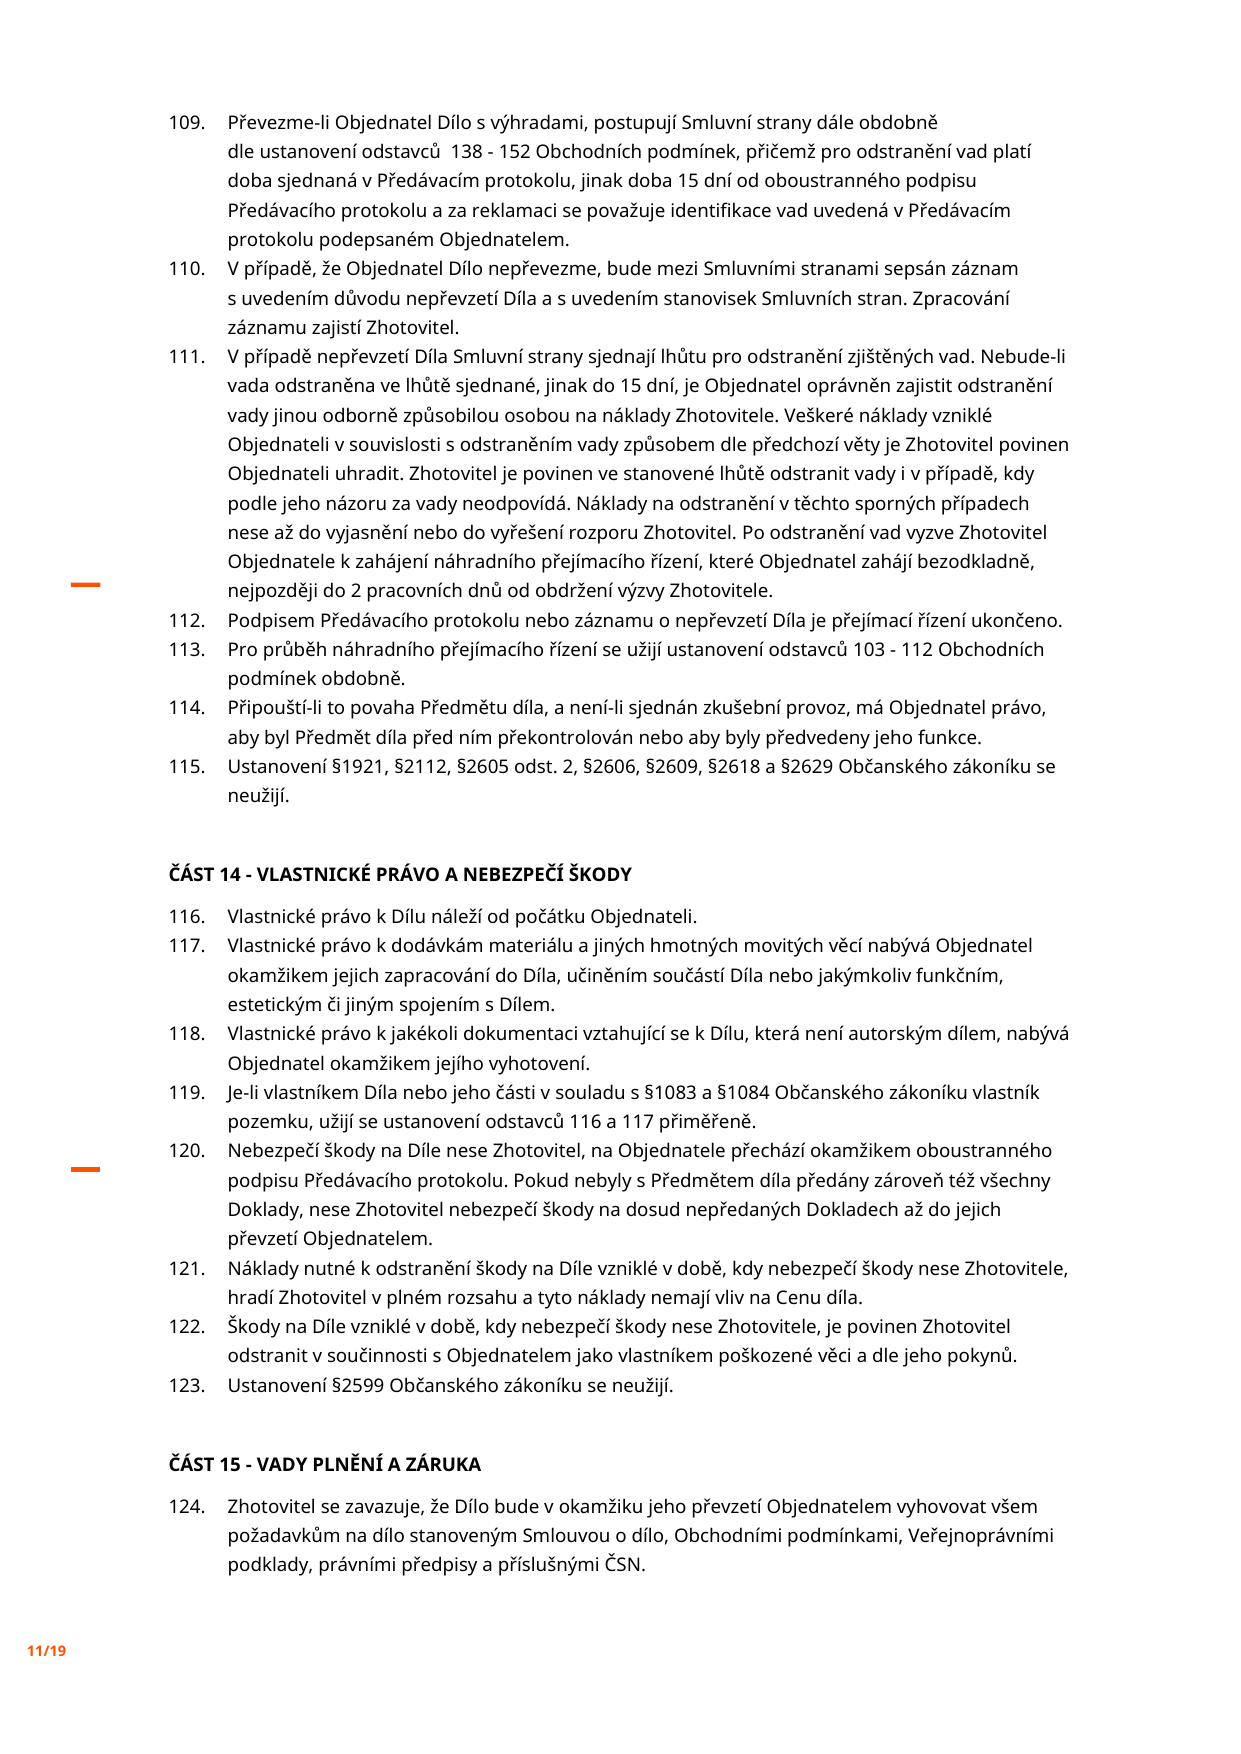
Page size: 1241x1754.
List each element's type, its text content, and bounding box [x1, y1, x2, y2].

list Pro průběh náhradního přejímacího řízení se užijí ustanovení odstavců 137 - 146 Obchodních podmínek obdobně. [168, 636, 1072, 691]
list Ustanovení §1921, §2112, §2605 odst. 2, §2606, §2609, §2618 a §2629 Občanského zákoníku se neužijí. [168, 753, 1072, 808]
list Zhotovitel se zavazuje, že Dílo bude v okamžiku jeho převzetí Objednatelem vyhovovat všem požadavkům na dílo stanoveným Smlouvou o dílo, Obchodními podmínkami, Veřejnoprávními podklady, právními předpisy a příslušnými ČSN. [168, 1493, 1072, 1577]
list Připouští-li to povaha Předmětu díla, a není-li sjednán zkušební provoz, má Objednatel právo, aby byl Předmět díla před ním překontrolován nebo aby byly předvedeny jeho funkce. [168, 695, 1072, 749]
list Vlastnické právo k jakékoli dokumentaci vztahující se k Dílu, která není autorským dílem, nabývá Objednatel okamžikem jejího vyhotovení. [168, 1021, 1072, 1075]
list Je-li vlastníkem Díla nebo jeho části v souladu s §1083 a §1084 Občanského zákoníku vlastník pozemku, užijí se ustanovení odstavců 150 a 151 přiměřeně. [168, 1079, 1072, 1134]
list Vlastnické právo k dodávkám materiálu a jiných hmotných movitých věcí nabývá Objednatel okamžikem jejich zapracování do Díla, učiněním součástí Díla nebo jakýmkoliv funkčním, estetickým či jiným spojením s Dílem. [168, 933, 1072, 1017]
list Podpisem Předávacího protokolu nebo záznamu o nepřevzetí Díla je přejímací řízení ukončeno. [168, 607, 1072, 632]
list V případě nepřevzetí Díla Smluvní strany sjednají lhůtu pro odstranění zjištěných vad. Nebude-li vada odstraněna ve lhůtě sjednané, jinak do 15 dní, je Objednatel oprávněn zajistit odstranění vady jinou odborně způsobilou osobou na náklady Zhotovitele. Veškeré náklady vzniklé Objednateli v souvislosti s odstraněním vady způsobem dle předchozí věty je Zhotovitel povinen Objednateli uhradit. Zhotovitel je povinen ve stanovené lhůtě odstranit vady i v případě, kdy podle jeho názoru za vady neodpovídá. Náklady na odstranění v těchto sporných případech nese až do vyjasnění nebo do vyřešení rozporu Zhotovitel. Po odstranění vad vyzve Zhotovitel Objednatele k zahájení náhradního přejímacího řízení, které Objednatel zahájí bezodkladně, nejpozději do 2 pracovních dnů od obdržení výzvy Zhotovitele. [168, 343, 1072, 603]
list Ustanovení §2599 Občanského zákoníku se neužijí. [168, 1372, 1072, 1397]
list VADY PLNĚNÍ A ZÁRUKA [168, 1451, 1072, 1477]
list Nebezpečí škody na Díle nese Zhotovitel, na Objednatele přechází okamžikem oboustranného podpisu Předávacího protokolu. Pokud nebyly s Předmětem díla předány zároveň též všechny Doklady, nese Zhotovitel nebezpečí škody na dosud nepředaných Dokladech až do jejich převzetí Objednatelem. [168, 1138, 1072, 1251]
list Převezme-li Objednatel Dílo s výhradami, postupují Smluvní strany dále obdobně dle ustanovení odstavců 172 - 186 Obchodních podmínek, přičemž pro odstranění vad platí doba sjednaná v Předávacím protokolu, jinak doba 15 dní od oboustranného podpisu Předávacího protokolu a za reklamaci se považuje identifikace vad uvedená v Předávacím protokolu podepsaném Objednatelem. [168, 109, 1072, 252]
list VLASTNICKÉ PRÁVO A NEBEZPEČÍ ŠKODY [168, 862, 1072, 887]
list Náklady nutné k odstranění škody na Díle vzniklé v době, kdy nebezpečí škody nese Zhotovitele, hradí Zhotovitel v plném rozsahu a tyto náklady nemají vliv na Cenu díla. [168, 1255, 1072, 1309]
list V případě, že Objednatel Dílo nepřevezme, bude mezi Smluvními stranami sepsán záznam s uvedením důvodu nepřevzetí Díla a s uvedením stanovisek Smluvních stran. Zpracování záznamu zajistí Zhotovitel. [168, 256, 1072, 340]
list Škody na Díle vzniklé v době, kdy nebezpečí škody nese Zhotovitele, je povinen Zhotovitel odstranit v součinnosti s Objednatelem jako vlastníkem poškozené věci a dle jeho pokynů. [168, 1313, 1072, 1368]
list Vlastnické právo k Dílu náleží od počátku Objednateli. [168, 903, 1072, 929]
